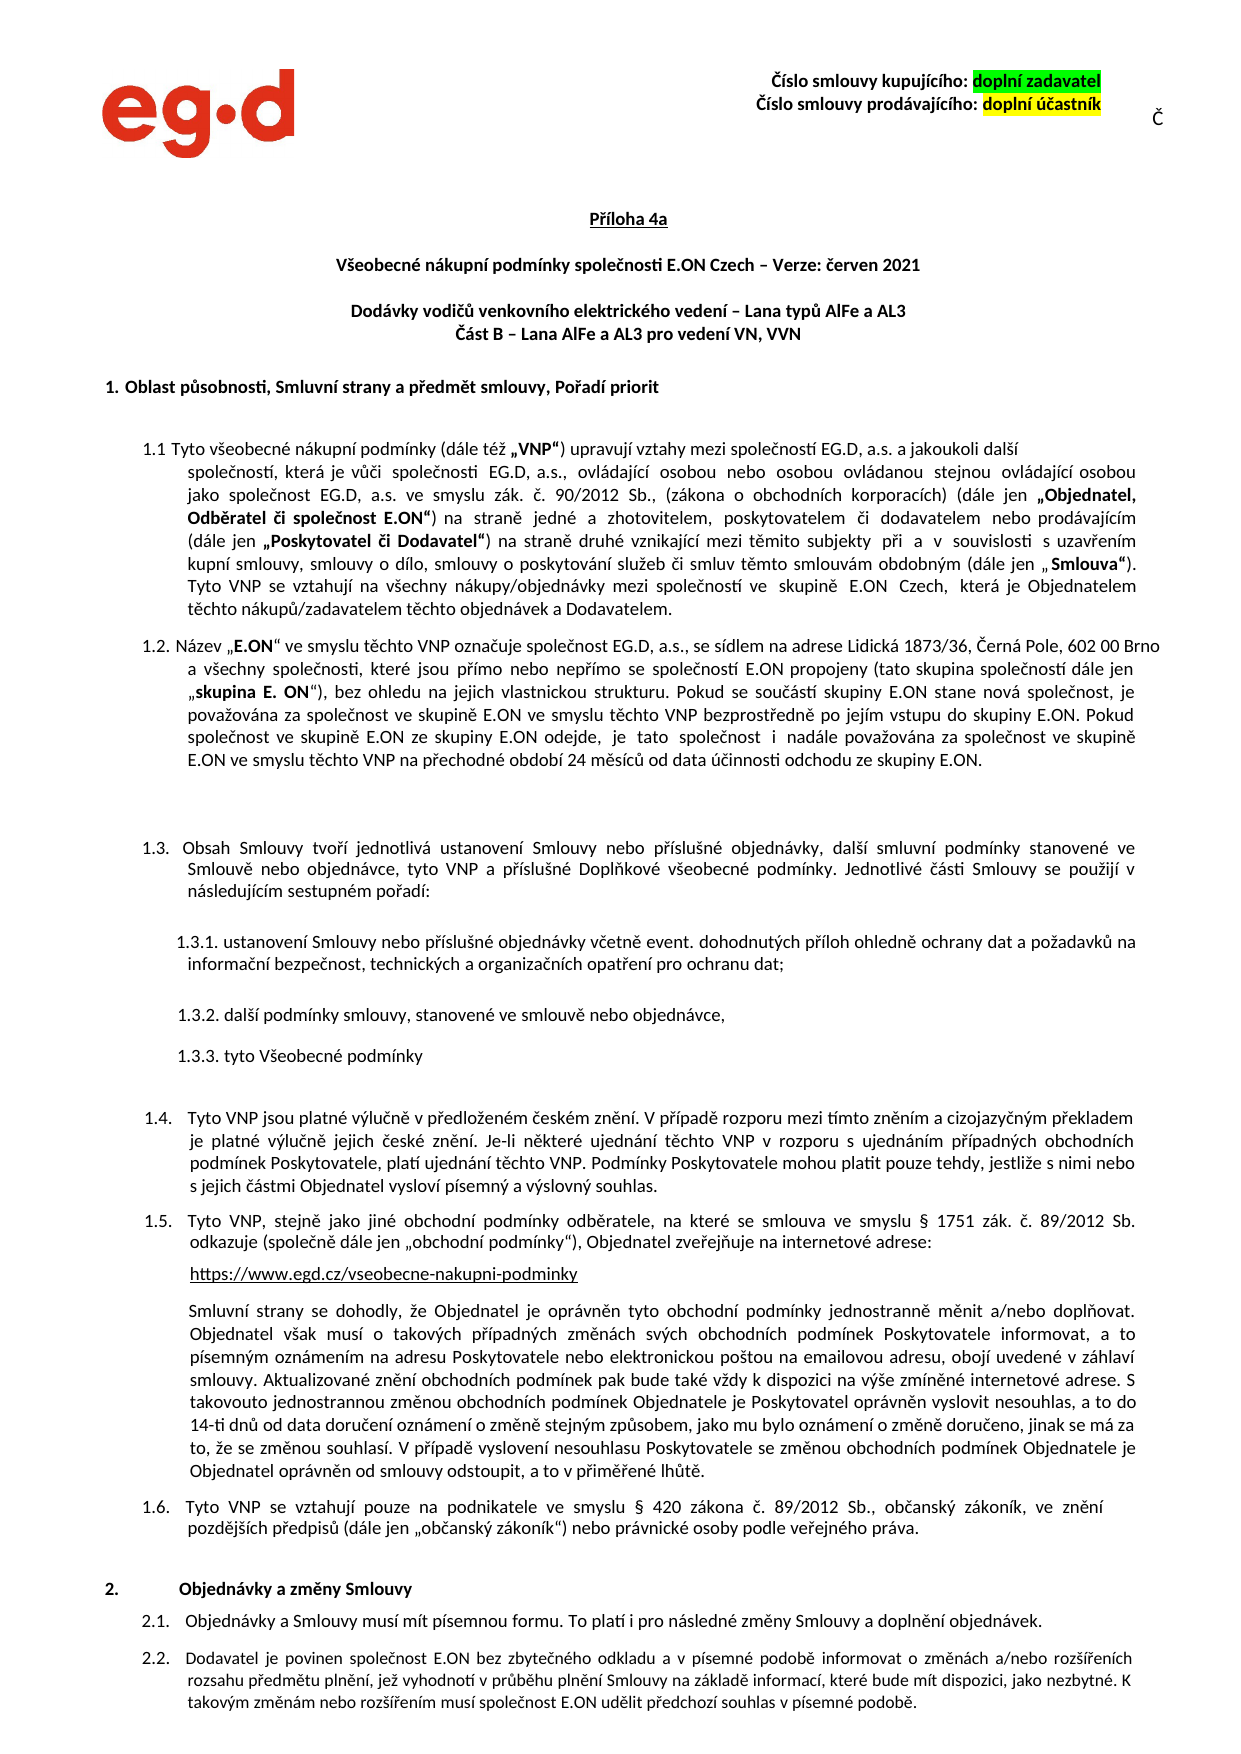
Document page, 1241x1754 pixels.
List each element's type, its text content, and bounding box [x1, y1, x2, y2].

list Tyto VNP se vztahují pouze na podnikatele ve smyslu § 420 zákona č. 89/2012 Sb., občanský zákoník, ve znění pozdějších předpisů (dále jen „občanský zákoník“) nebo právnické osoby podle veřejného práva. [142, 1497, 1103, 1539]
list Obsah Smlouvy tvoří jednotlivá ustanovení Smlouvy nebo příslušné objednávky, další smluvní podmínky stanovené ve Smlouvě nebo objednávce, tyto VNP a příslušné Doplňkové všeobecné podmínky. Jednotlivé části Smlouvy se použijí v následujícím sestupném pořadí: [142, 837, 1136, 902]
list Tyto VNP jsou platné výlučně v předloženém českém znění. V případě rozporu mezi tímto zněním a cizojazyčným překladem je platné výlučně jejich české znění. Je-li některé ujednání těchto VNP v rozporu s ujednáním případných obchodních podmínek Poskytovatele, platí ujednání těchto VNP. Podmínky Poskytovatele mohou platit pouze tehdy, jestliže s nimi nebo s jejich částmi Objednatel vysloví písemný a výslovný souhlas. [144, 1107, 1136, 1197]
text Smluvní strany se dohodly, že Objednatel je oprávněn tyto obchodní podmínky jednostranně měnit a/nebo doplňovat. Objednatel však musí o takových případných změnách svých obchodních podmínek Poskytovatele informovat, a to písemným oznámením na adresu Poskytovatele nebo elektronickou poštou na emailovou adresu, obojí uvedené v záhlaví smlouvy. Aktualizované znění obchodních podmínek pak bude také vždy k dispozici na výše zmíněné internetové adrese. S takovouto jednostrannou změnou obchodních podmínek Objednatele je Poskytovatel oprávněn vyslovit nesouhlas, a to do 14-ti dnů od data doručení oznámení o změně stejným způsobem, jako mu bylo oznámení o změně doručeno, jinak se má za to, že se změnou souhlasí. V případě vyslovení nesouhlasu Poskytovatele se změnou obchodních podmínek Objednatele je Objednatel oprávněn od smlouvy odstoupit, a to v přiměřené lhůtě. [188, 1299, 1136, 1482]
list Název „E.ON“ ve smyslu těchto VNP označuje společnost EG.D, a.s., se sídlem na adrese Lidická 1873/36, Černá Pole, 602 00 Brno [142, 634, 1163, 657]
list ustanovení Smlouvy nebo příslušné objednávky včetně event. dohodnutých příloh ohledně ochrany dat a požadavků na informační bezpečnost, technických a organizačních opatření pro ochranu dat; [176, 932, 1136, 975]
text Všeobecné nákupní podmínky společnosti E.ON Czech – Verze: červen 2021 [94, 253, 1163, 276]
picture [102, 69, 295, 158]
subtitle Objednávky a změny Smlouvy [104, 1577, 1163, 1600]
list tyto Všeobecné podmínky [177, 1044, 1163, 1067]
text společností, která je vůči společnosti EG.D, a.s., ovládající osobou nebo osobou ovládanou stejnou ovládající osobou jako společnost EG.D, a.s. ve smyslu zák. č. 90/2012 Sb., (zákona o obchodních korporacích) (dále jen „Objednatel, Odběratel či společnost E.ON“) na straně jedné a zhotovitelem, poskytovatelem či dodavatelem nebo prodávajícím (dále jen „Poskytovatel či Dodavatel“) na straně druhé vznikající mezi těmito subjekty při a v souvislosti s uzavřením kupní smlouvy, smlouvy o dílo, smlouvy o poskytování služeb či smluv těmto smlouvám obdobným (dále jen „Smlouva“). Tyto VNP se vztahují na všechny nákupy/objednávky mezi společností ve skupině E.ON Czech, která je Objednatelem těchto nákupů/zadavatelem těchto objednávek a Dodavatelem. [187, 460, 1137, 621]
subtitle Oblast působnosti, Smluvní strany a předmět smlouvy, Pořadí priorit [105, 376, 1163, 399]
text Část B – Lana AlFe a AL3 pro vedení VN, VVN [94, 322, 1163, 345]
text „skupina E. ON“), bez ohledu na jejich vlastnickou strukturu. Pokud se součástí skupiny E.ON stane nová společnost, je považována za společnost ve skupině E.ON ve smyslu těchto VNP bezprostředně po jejím vstupu do skupiny E.ON. Pokud společnost ve skupině E.ON ze skupiny E.ON odejde, je tato společnost i nadále považována za společnost ve skupině E.ON ve smyslu těchto VNP na přechodné období 24 měsíců od data účinnosti odchodu ze skupiny E.ON. [187, 680, 1137, 772]
list Tyto všeobecné nákupní podmínky (dále též „VNP“) upravují vztahy mezi společností EG.D, a.s. a jakoukoli další [142, 437, 1163, 460]
text a všechny společnosti, které jsou přímo nebo nepřímo se společností E.ON propojeny (tato skupina společností dále jen [187, 657, 1163, 680]
list další podmínky smlouvy, stanovené ve smlouvě nebo objednávce, [177, 1003, 1163, 1026]
text https://www.egd.cz/vseobecne-nakupni-podminky [189, 1262, 1163, 1285]
list Tyto VNP, stejně jako jiné obchodní podmínky odběratele, na které se smlouva ve smyslu § 1751 zák. č. 89/2012 Sb. odkazuje (společně dále jen „obchodní podmínky“), Objednatel zveřejňuje na internetové adrese: [144, 1211, 1137, 1253]
list Objednávky a Smlouvy musí mít písemnou formu. To platí i pro následné změny Smlouvy a doplnění objednávek. [141, 1609, 1163, 1632]
text Dodávky vodičů venkovního elektrického vedení – Lana typů AlFe a AL3 [94, 299, 1163, 322]
list Dodavatel je povinen společnost E.ON bez zbytečného odkladu a v písemné podobě informovat o změnách a/nebo rozšířeních rozsahu předmětu plnění, jež vyhodnotí v průběhu plnění Smlouvy na základě informací, které bude mít dispozici, jako nezbytné. K takovým změnám nebo rozšířením musí společnost E.ON udělit předchozí souhlas v písemné podobě. [142, 1646, 1134, 1713]
text Příloha 4a [94, 207, 1163, 230]
